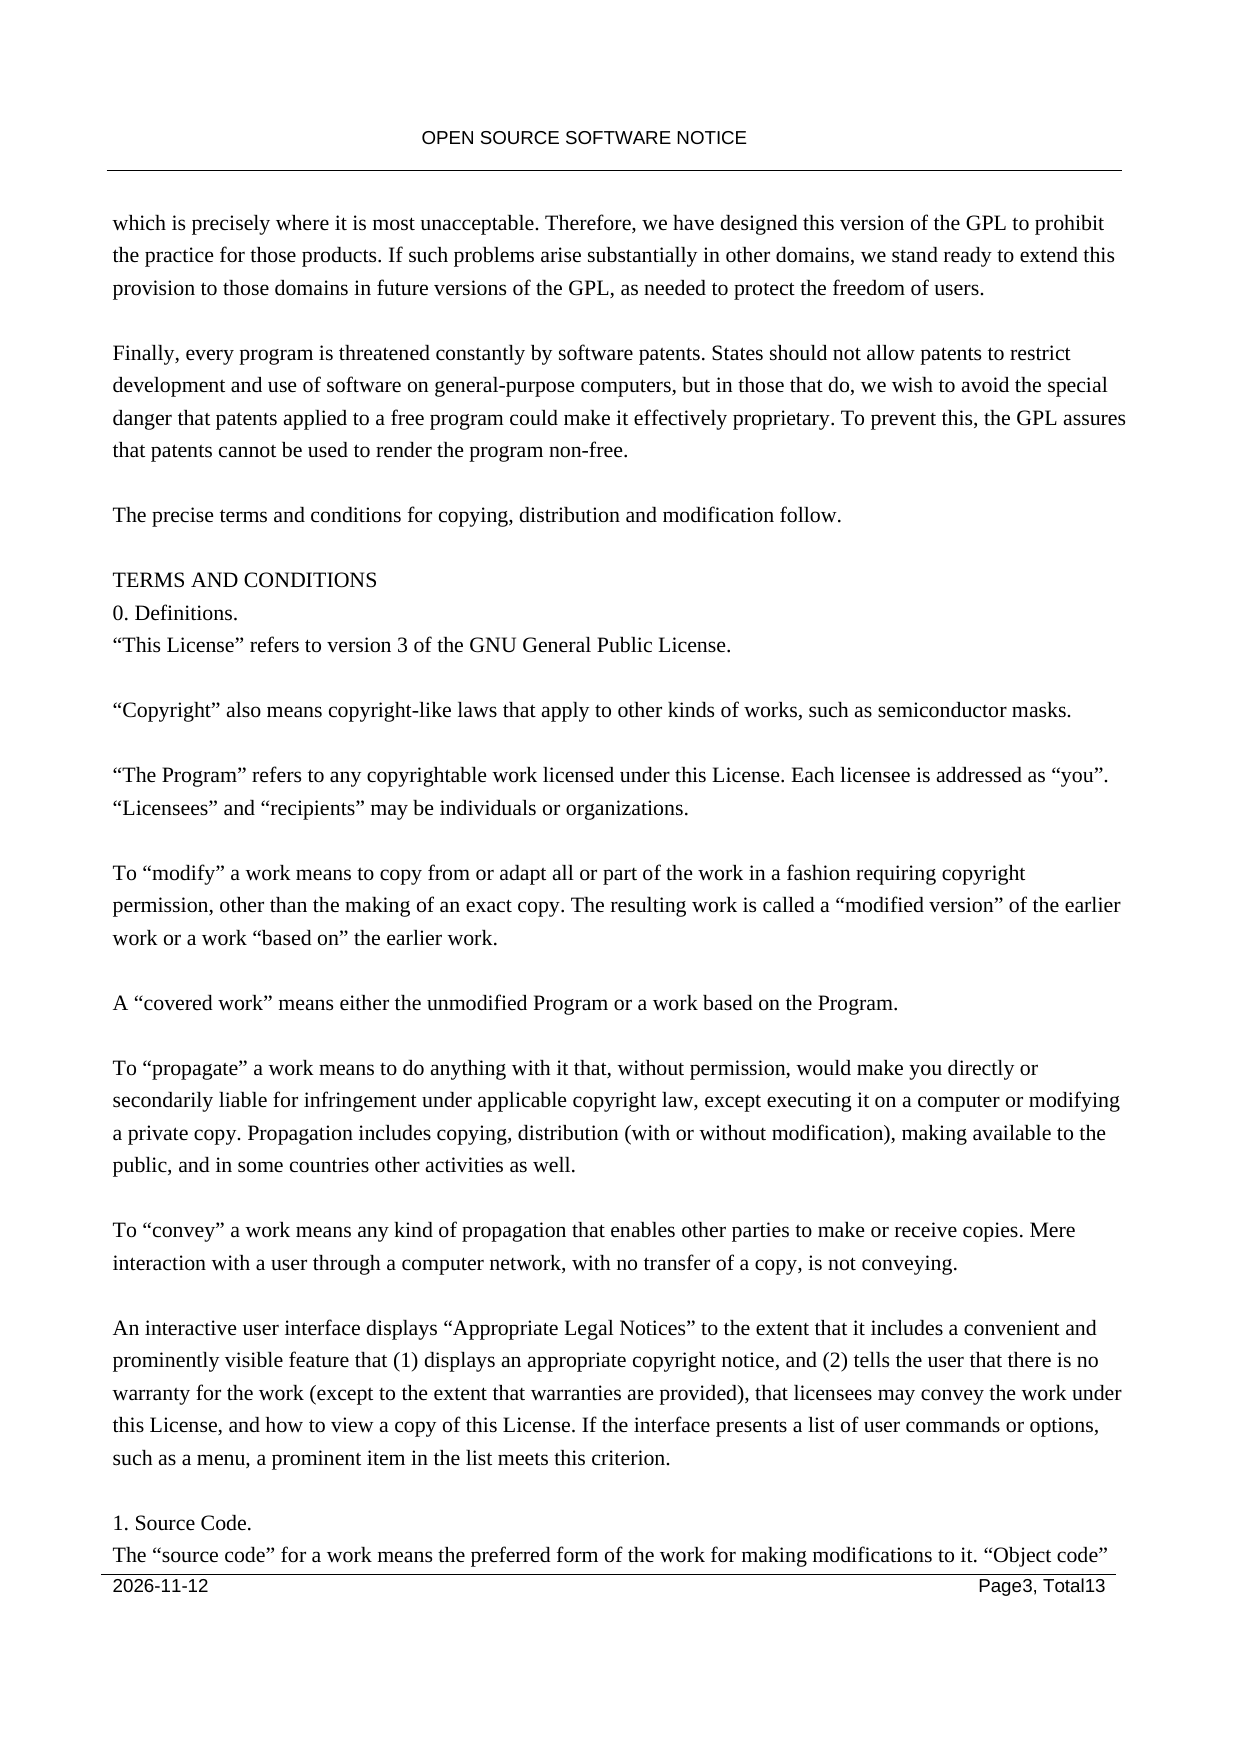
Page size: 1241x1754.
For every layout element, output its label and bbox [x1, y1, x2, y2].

text [112, 206, 1128, 1571]
